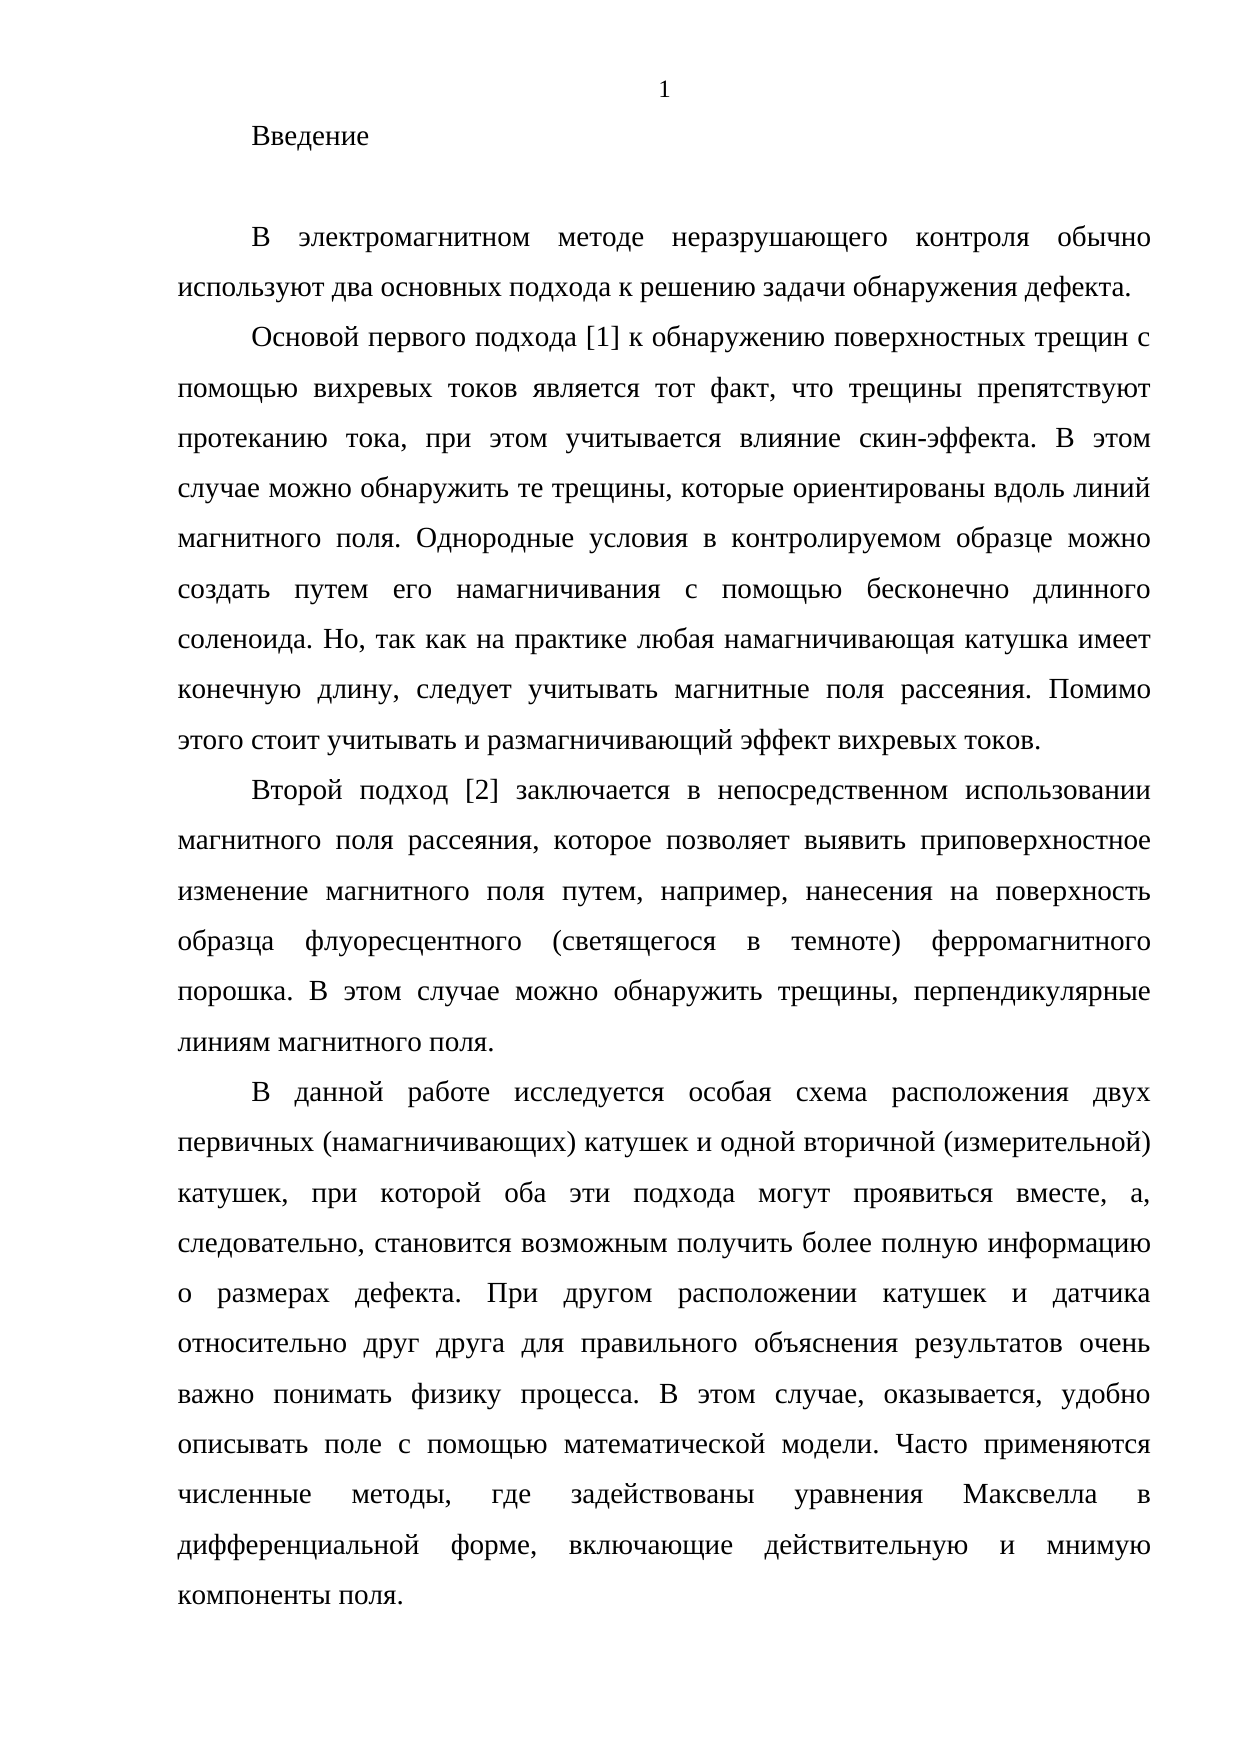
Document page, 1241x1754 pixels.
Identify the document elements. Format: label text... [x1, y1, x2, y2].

text В данной работе исследуется особая схема расположения двух первичных (намагничивающих) катушек и одной вторичной (измерительной) катушек, при которой оба эти подхода могут проявиться вместе, а, следовательно, становится возможным получить более полную информацию о размерах дефекта. При другом расположении катушек и датчика относительно друг друга для правильного объяснения результатов очень важно понимать физику процесса. В этом случае, оказывается, удобно описывать поле с помощью математической модели. Часто применяются численные методы, где задействованы уравнения Максвелла в дифференциальной форме, включающие действительную и мнимую компоненты поля. [177, 1074, 1152, 1611]
text В электромагнитном методе неразрушающего контроля обычно используют два основных подхода к решению задачи обнаружения дефекта. [177, 219, 1152, 303]
text Введение [177, 118, 1152, 152]
text Второй подход [2] заключается в непосредственном использовании магнитного поля рассеяния, которое позволяет выявить приповерхностное изменение магнитного поля путем, например, нанесения на поверхность образца флуоресцентного (светящегося в темноте) ферромагнитного порошка. В этом случае можно обнаружить трещины, перпендикулярные линиям магнитного поля. [177, 772, 1152, 1057]
text Основой первого подхода [1] к обнаружению поверхностных трещин с помощью вихревых токов является тот факт, что трещины препятствуют протеканию тока, при этом учитывается влияние скин-эффекта. В этом случае можно обнаружить те трещины, которые ориентированы вдоль линий магнитного поля. Однородные условия в контролируемом образце можно создать путем его намагничивания с помощью бесконечно длинного соленоида. Но, так как на практике любая намагничивающая катушка имеет конечную длину, следует учитывать магнитные поля рассеяния. Помимо этого стоит учитывать и размагничивающий эффект вихревых токов. [177, 319, 1152, 755]
